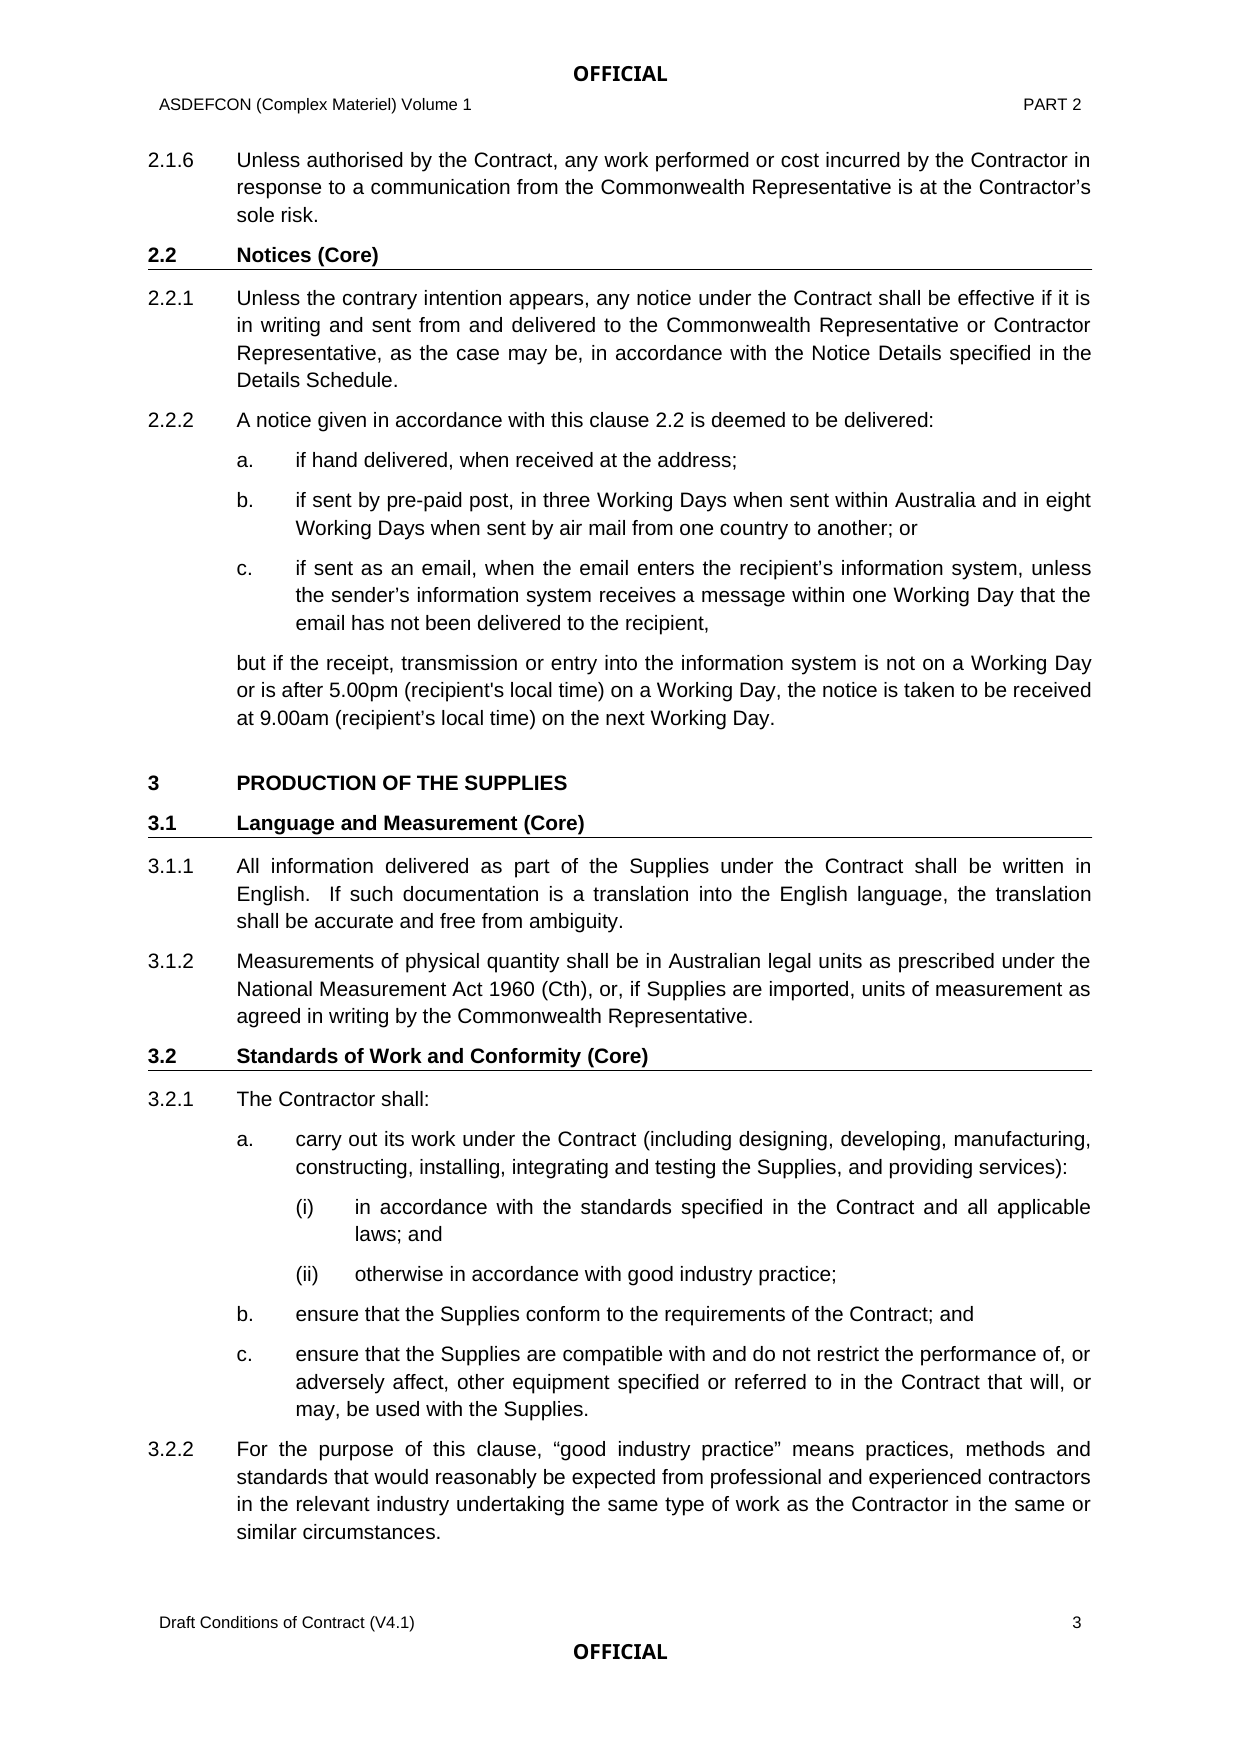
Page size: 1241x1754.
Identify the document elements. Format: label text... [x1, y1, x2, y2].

text Notices (Core) [148, 243, 1092, 269]
text Unless the contrary intention appears, any notice under the Contract shall be effective if it is in writing and sent from and delivered to the Commonwealth Representative or Contractor Representative, as the case may be, in accordance with the Notice Details specified in the Details Schedule. [148, 286, 1092, 392]
text A notice given in accordance with this clause 2.2 is deemed to be delivered: [148, 408, 1092, 432]
text if hand delivered, when received at the address; [236, 448, 1092, 472]
text The Contractor shall: [148, 1087, 1092, 1111]
text in accordance with the standards specified in the Contract and all applicable laws; and [295, 1194, 1092, 1246]
text ensure that the Supplies are compatible with and do not restrict the performance of, or adversely affect, other equipment specified or referred to in the Contract that will, or may, be used with the Supplies. [236, 1342, 1092, 1421]
text All information delivered as part of the Supplies under the Contract shall be written in English. If such documentation is a translation into the English language, the translation shall be accurate and free from ambiguity. [148, 854, 1092, 933]
text otherwise in accordance with good industry practice; [295, 1262, 1092, 1286]
text carry out its work under the Contract (including designing, developing, manufacturing, constructing, installing, integrating and testing the Supplies, and providing services): [236, 1127, 1092, 1178]
text For the purpose of this clause, “good industry practice” means practices, methods and standards that would reasonably be expected from professional and experienced contractors in the relevant industry undertaking the same type of work as the Contractor in the same or similar circumstances. [148, 1437, 1092, 1543]
text ensure that the Supplies conform to the requirements of the Contract; and [236, 1302, 1092, 1326]
text PRODUCTION OF THE SUPPLIES [148, 771, 1092, 795]
text Measurements of physical quantity shall be in Australian legal units as prescribed under the National Measurement Act 1960 (Cth), or, if Supplies are imported, units of measurement as agreed in writing by the Commonwealth Representative. [148, 949, 1092, 1028]
text if sent as an email, when the email enters the recipient’s information system, unless the sender’s information system receives a message within one Working Day that the email has not been delivered to the recipient, [236, 556, 1092, 635]
text but if the receipt, transmission or entry into the information system is not on a Working Day or is after 5.00pm (recipient's local time) on a Working Day, the notice is taken to be received at 9.00am (recipient’s local time) on the next Working Day. [236, 651, 1092, 730]
text if sent by pre-paid post, in three Working Days when sent within Australia and in eight Working Days when sent by air mail from one country to another; or [236, 488, 1092, 540]
text Language and Measurement (Core) [148, 811, 1092, 837]
text Standards of Work and Conformity (Core) [148, 1044, 1092, 1070]
text Unless authorised by the Contract, any work performed or cost incurred by the Contractor in response to a communication from the Commonwealth Representative is at the Contractor’s sole risk. [148, 148, 1092, 227]
